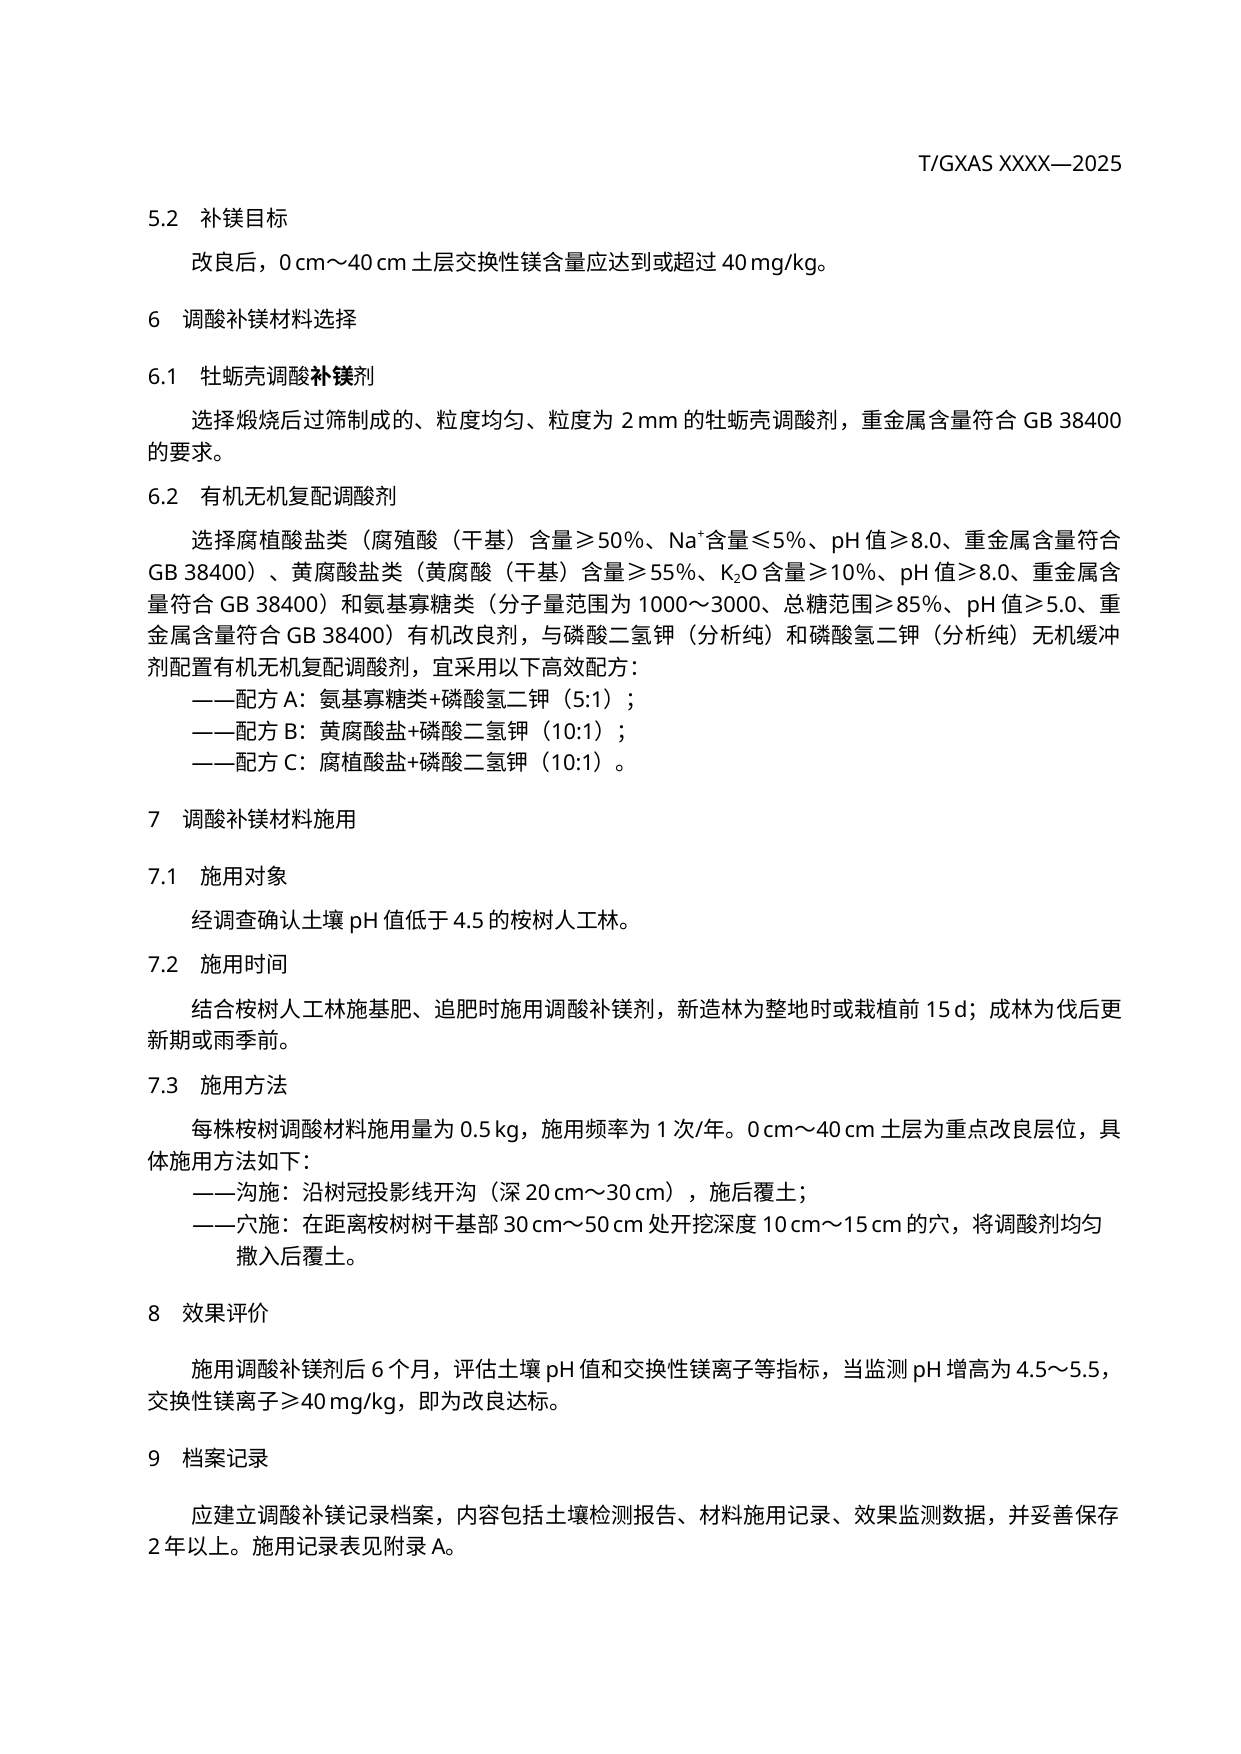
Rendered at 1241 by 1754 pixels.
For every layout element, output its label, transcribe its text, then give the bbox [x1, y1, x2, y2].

text 有机无机复配调酸剂 [148, 479, 1122, 511]
text 应建立调酸补镁记录档案，内容包括土壤检测报告、材料施用记录、效果监测数据，并妥善保存2年以上。施用记录表见附录A。 [148, 1498, 1122, 1561]
text ——配方C：腐植酸盐+磷酸二氢钾（10:1）。 [148, 745, 1122, 777]
text 牡蛎壳调酸补镁剂 [148, 359, 1122, 390]
text 选择煅烧后过筛制成的、粒度均匀、粒度为2 mm的牡蛎壳调酸剂，重金属含量符合GB 38400的要求。 [148, 403, 1122, 466]
text 施用时间 [148, 947, 1122, 979]
text 调酸补镁材料施用 [148, 802, 1122, 834]
text 结合桉树人工林施基肥、追肥时施用调酸补镁剂，新造林为整地时或栽植前15 d；成林为伐后更新期或雨季前。 [148, 992, 1122, 1055]
text 改良后，0 cm～40 cm土层交换性镁含量应达到或超过40 mg/kg。 [148, 245, 1122, 277]
text ——配方A：氨基寡糖类+磷酸氢二钾（5:1）； [148, 682, 1122, 714]
text 每株桉树调酸材料施用量为0.5 kg，施用频率为1次/年。0 cm～40 cm土层为重点改良层位，具体施用方法如下： [148, 1112, 1122, 1175]
text 经调查确认土壤pH值低于4.5的桉树人工林。 [148, 903, 1122, 935]
text 补镁目标 [148, 201, 1122, 233]
text 穴施：在距离桉树树干基部30 cm～50 cm处开挖深度10 cm～15 cm的穴，将调酸剂均匀撒入后覆土。 [192, 1207, 1122, 1271]
text 效果评价 [148, 1296, 1122, 1327]
text 选择腐植酸盐类（腐殖酸（干基）含量≥50％、Na+含量≤5％、pH值≥8.0、重金属含量符合GB 38400）、黄腐酸盐类（黄腐酸（干基）含量≥55％、K2O含量≥10％、pH值≥8.0、重金属含量符合GB 38400）和氨基寡糖类（分子量范围为1000～3000、总糖范围≥85％、pH值≥5.0、重金属含量符合GB 38400）有机改良剂，与磷酸二氢钾（分析纯）和磷酸氢二钾（分析纯）无机缓冲剂配置有机无机复配调酸剂，宜采用以下高效配方： [148, 523, 1122, 682]
text 沟施：沿树冠投影线开沟（深20 cm～30 cm），施后覆土； [192, 1175, 1122, 1207]
text 施用调酸补镁剂后6个月，评估土壤pH值和交换性镁离子等指标，当监测pH增高为4.5～5.5，交换性镁离子≥40 mg/kg，即为改良达标。 [148, 1352, 1122, 1416]
text ——配方B：黄腐酸盐+磷酸二氢钾（10:1）； [148, 714, 1122, 745]
text 施用对象 [148, 859, 1122, 891]
text 调酸补镁材料选择 [148, 302, 1122, 334]
text 档案记录 [148, 1441, 1122, 1473]
text 施用方法 [148, 1068, 1122, 1099]
